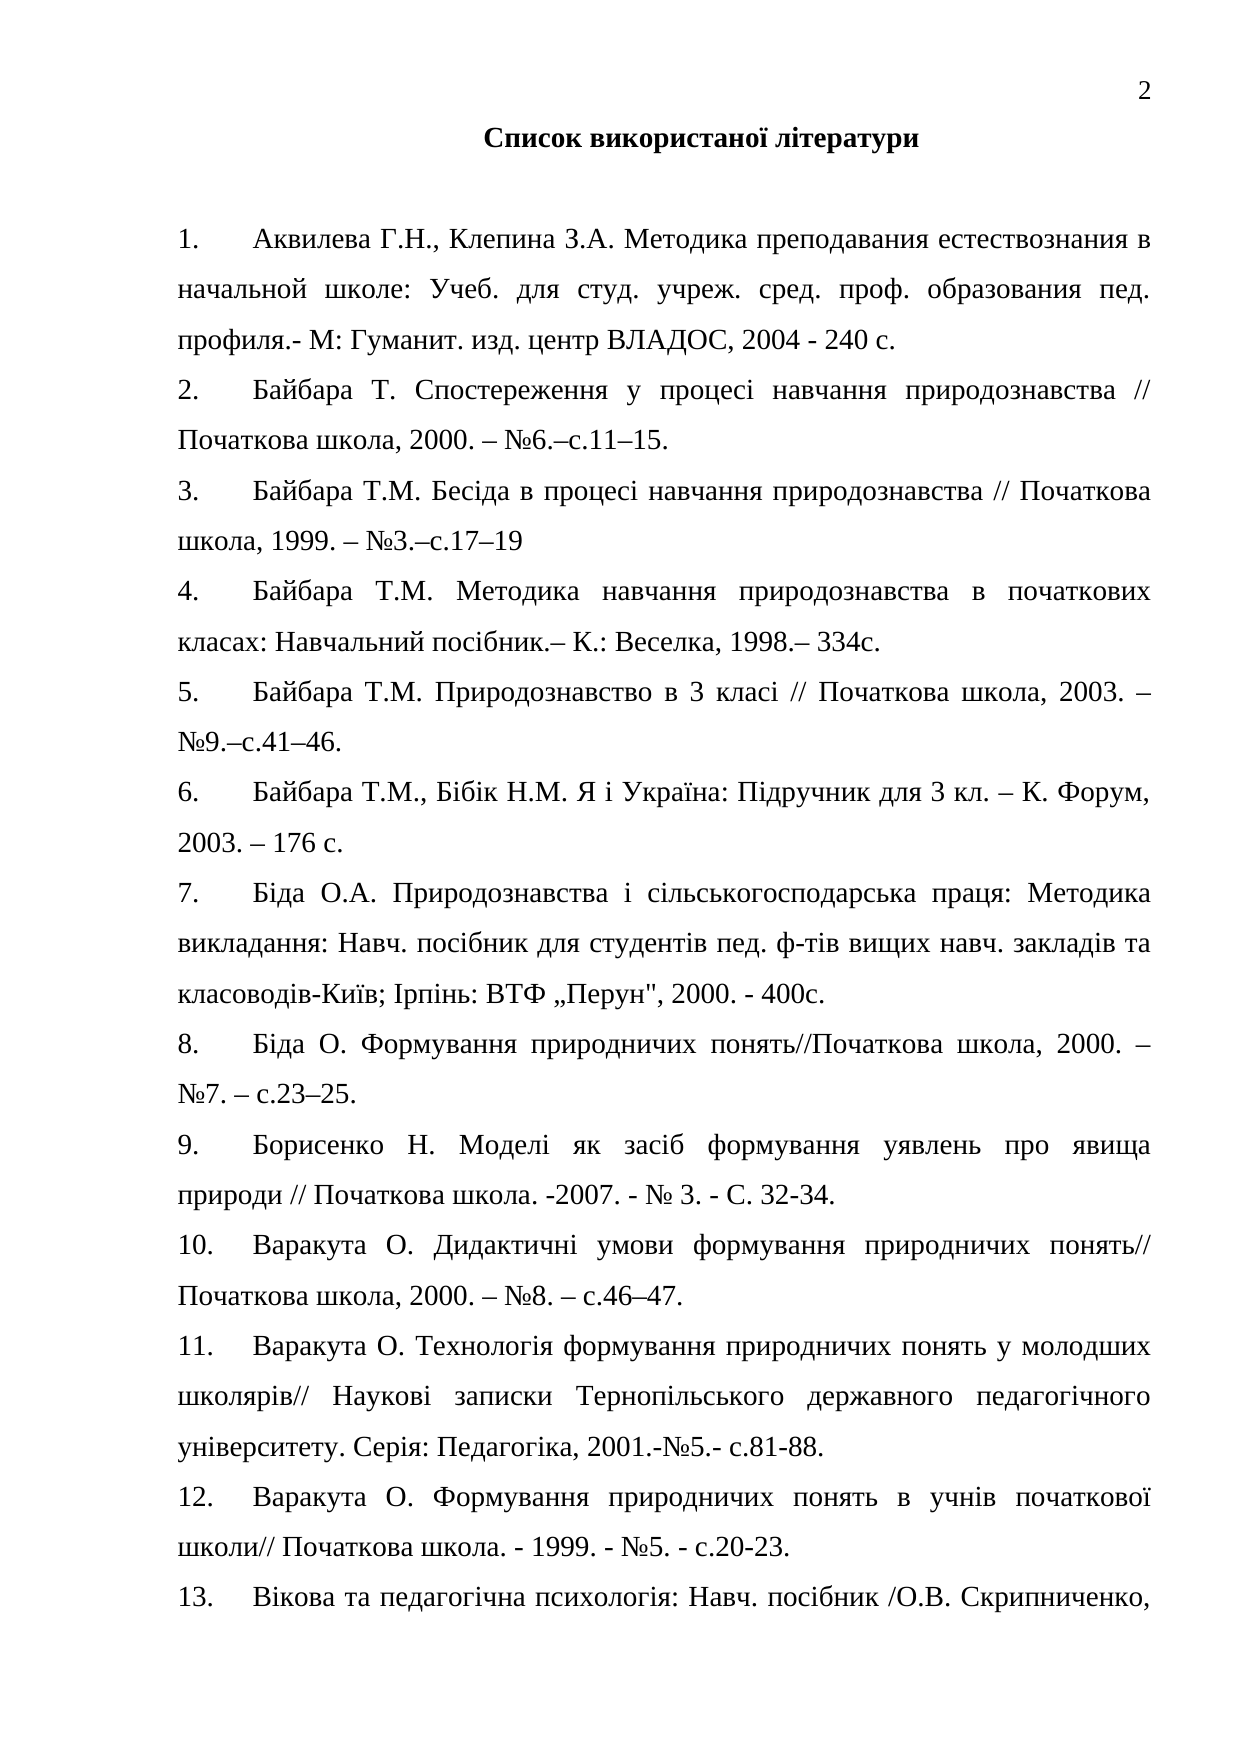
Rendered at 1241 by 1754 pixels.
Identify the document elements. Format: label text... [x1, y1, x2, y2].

list Біда О.А. Природознавства і сільськогосподарська праця: Методика викладання: Навч. посібник для студентів пед. ф-тів вищих навч. закладів та класоводів-Київ; Ірпінь: ВТФ „Перун", 2000. - 400с. [177, 875, 1152, 1009]
list Байбара Т. Спостереження у процесі навчання природознавства // Початкова школа, 2000. – №6.–с.11–15. [177, 372, 1152, 456]
list Варакута О. Дидактичні умови формування природничих понять// Початкова школа, 2000. – №8. – с.46–47. [177, 1227, 1152, 1311]
list Варакута О. Технологія формування природничих понять у молодших школярів// Наукові записки Тернопільського державного педагогічного університету. Серія: Педагогіка, 2001.-№5.- с.81-88. [177, 1328, 1152, 1462]
text Список використаної літератури [177, 121, 1152, 154]
list Байбара Т.М. Бесіда в процесі навчання природознавства // Початкова школа, 1999. – №3.–с.17–19 [177, 473, 1152, 557]
list Байбара Т.М., Бібік Н.М. Я і Україна: Підручник для 3 кл. – К. Форум, 2003. – 176 с. [177, 774, 1152, 858]
list Аквилева Г.Н., Клепина З.А. Методика преподавания естествознания в начальной школе: Учеб. для студ. учреж. сред. проф. образования пед. профиля.- М: Гуманит. изд. центр ВЛАДОС, 2004 - 240 с. [177, 221, 1152, 355]
list Варакута О. Формування природничих понять в учнів початкової школи// Початкова школа. - 1999. - №5. - с.20-23. [177, 1479, 1152, 1563]
list Байбара Т.М. Методика навчання природознавства в початкових класах: Навчальний посібник.– К.: Веселка, 1998.– 334с. [177, 573, 1152, 657]
list Біда О. Формування природничих понять//Початкова школа, 2000. – №7. – с.23–25. [177, 1026, 1152, 1110]
list Байбара Т.М. Природознавство в 3 класі // Початкова школа, 2003. – №9.–с.41–46. [177, 674, 1152, 758]
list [177, 1579, 1152, 1613]
list Борисенко Н. Моделі як засіб формування уявлень про явища природи // Початкова школа. -2007. - № 3. - С. 32-34. [177, 1127, 1152, 1211]
